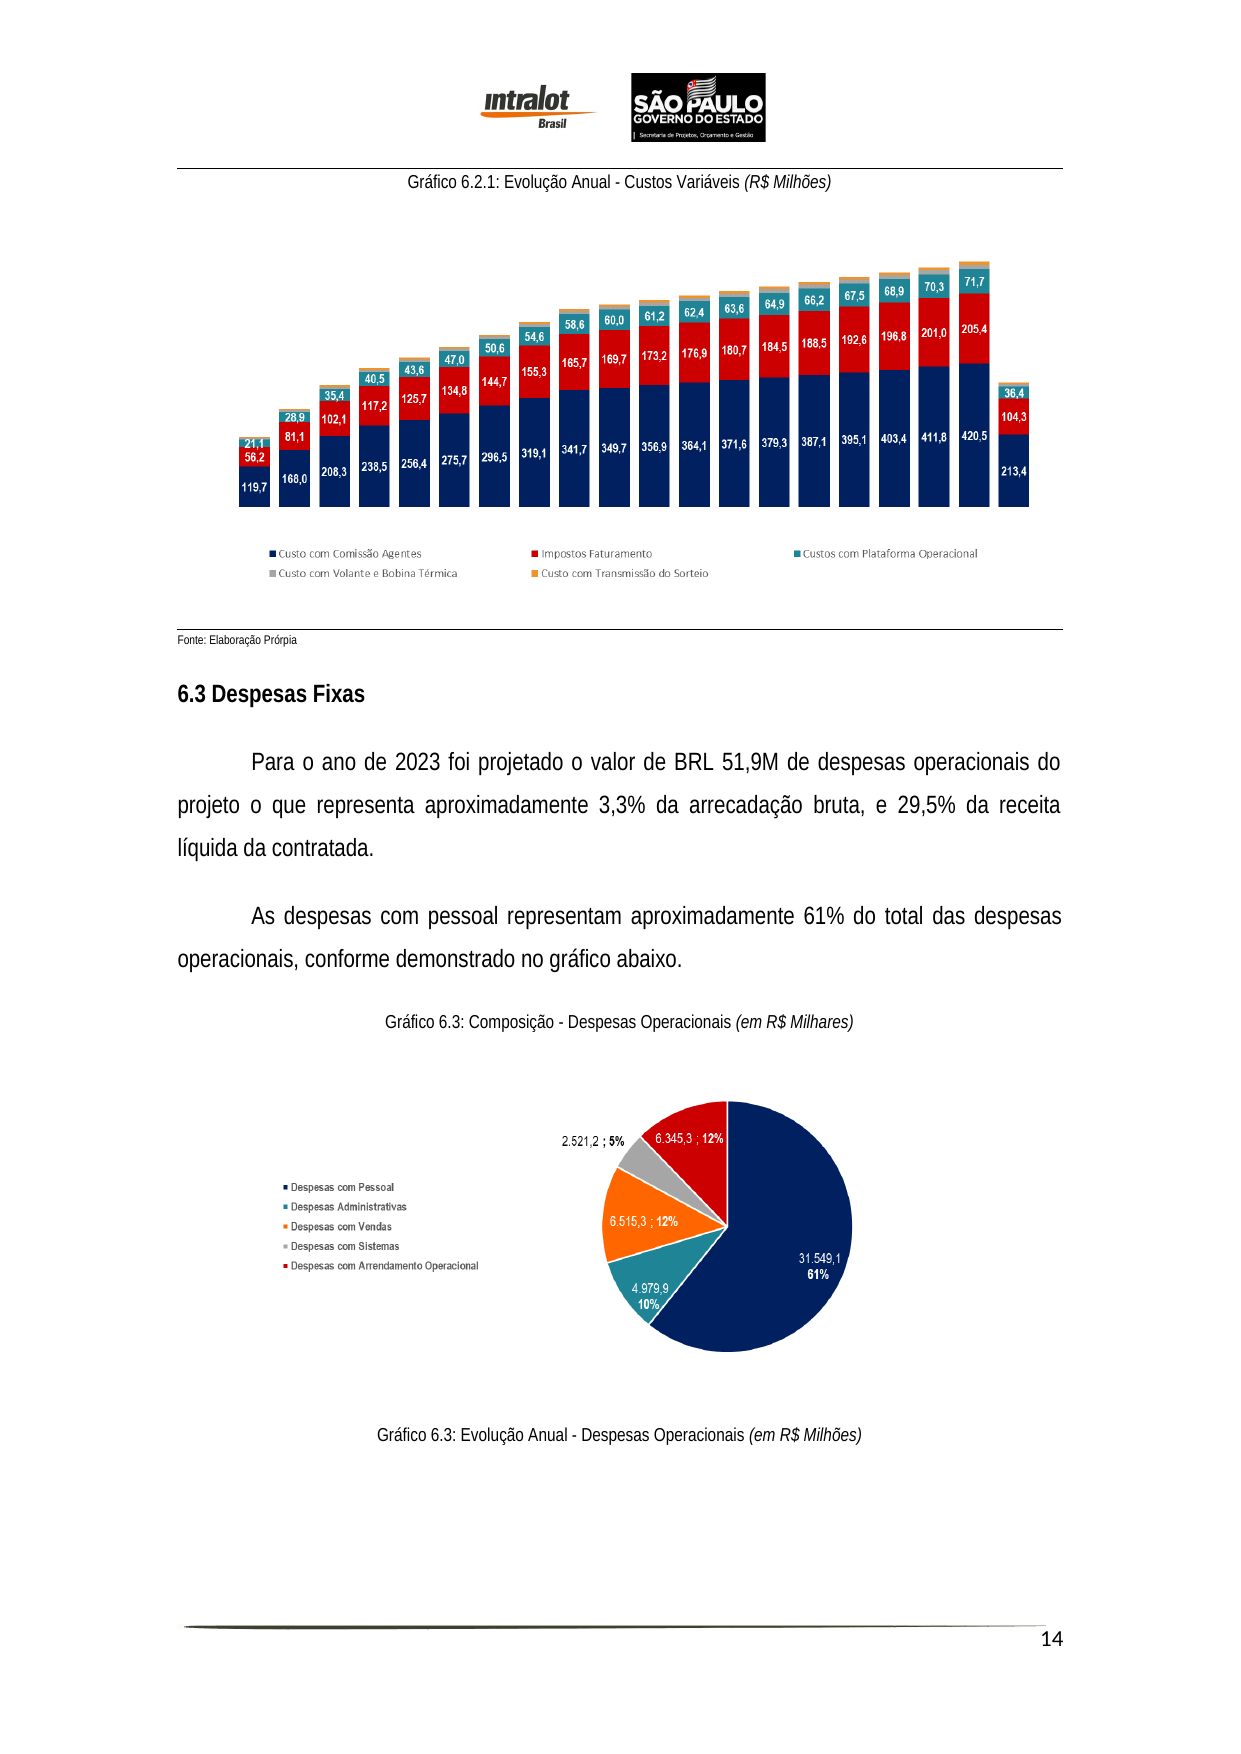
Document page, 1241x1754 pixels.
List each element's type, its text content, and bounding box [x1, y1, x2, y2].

text Gráfico 6.3: Composição - Despesas Operacionais (em R$ Milhares) [177, 1011, 1063, 1033]
text Para o ano de 2023 foi projetado o valor de BRL 51,9M de despesas operacionais do projeto o que representa aproximadamente 3,3% da arrecadação bruta, e 29,5% da receita líquida da contratada. [177, 747, 1063, 861]
picture [177, 1624, 1046, 1631]
text Fonte: Elaboração Prórpia [177, 630, 1063, 647]
picture [631, 73, 766, 142]
picture [206, 228, 1034, 591]
picture [474, 74, 601, 142]
picture [270, 1068, 970, 1385]
text Gráfico 6.3: Evolução Anual - Despesas Operacionais (em R$ Milhões) [177, 1423, 1063, 1445]
text 6.3 Despesas Fixas [177, 676, 1063, 708]
text Gráfico 6.2.1: Evolução Anual - Custos Variáveis (R$ Milhões) [177, 169, 1063, 193]
text As despesas com pessoal representam aproximadamente 61% do total das despesas operacionais, conforme demonstrado no gráfico abaixo. [177, 901, 1063, 972]
